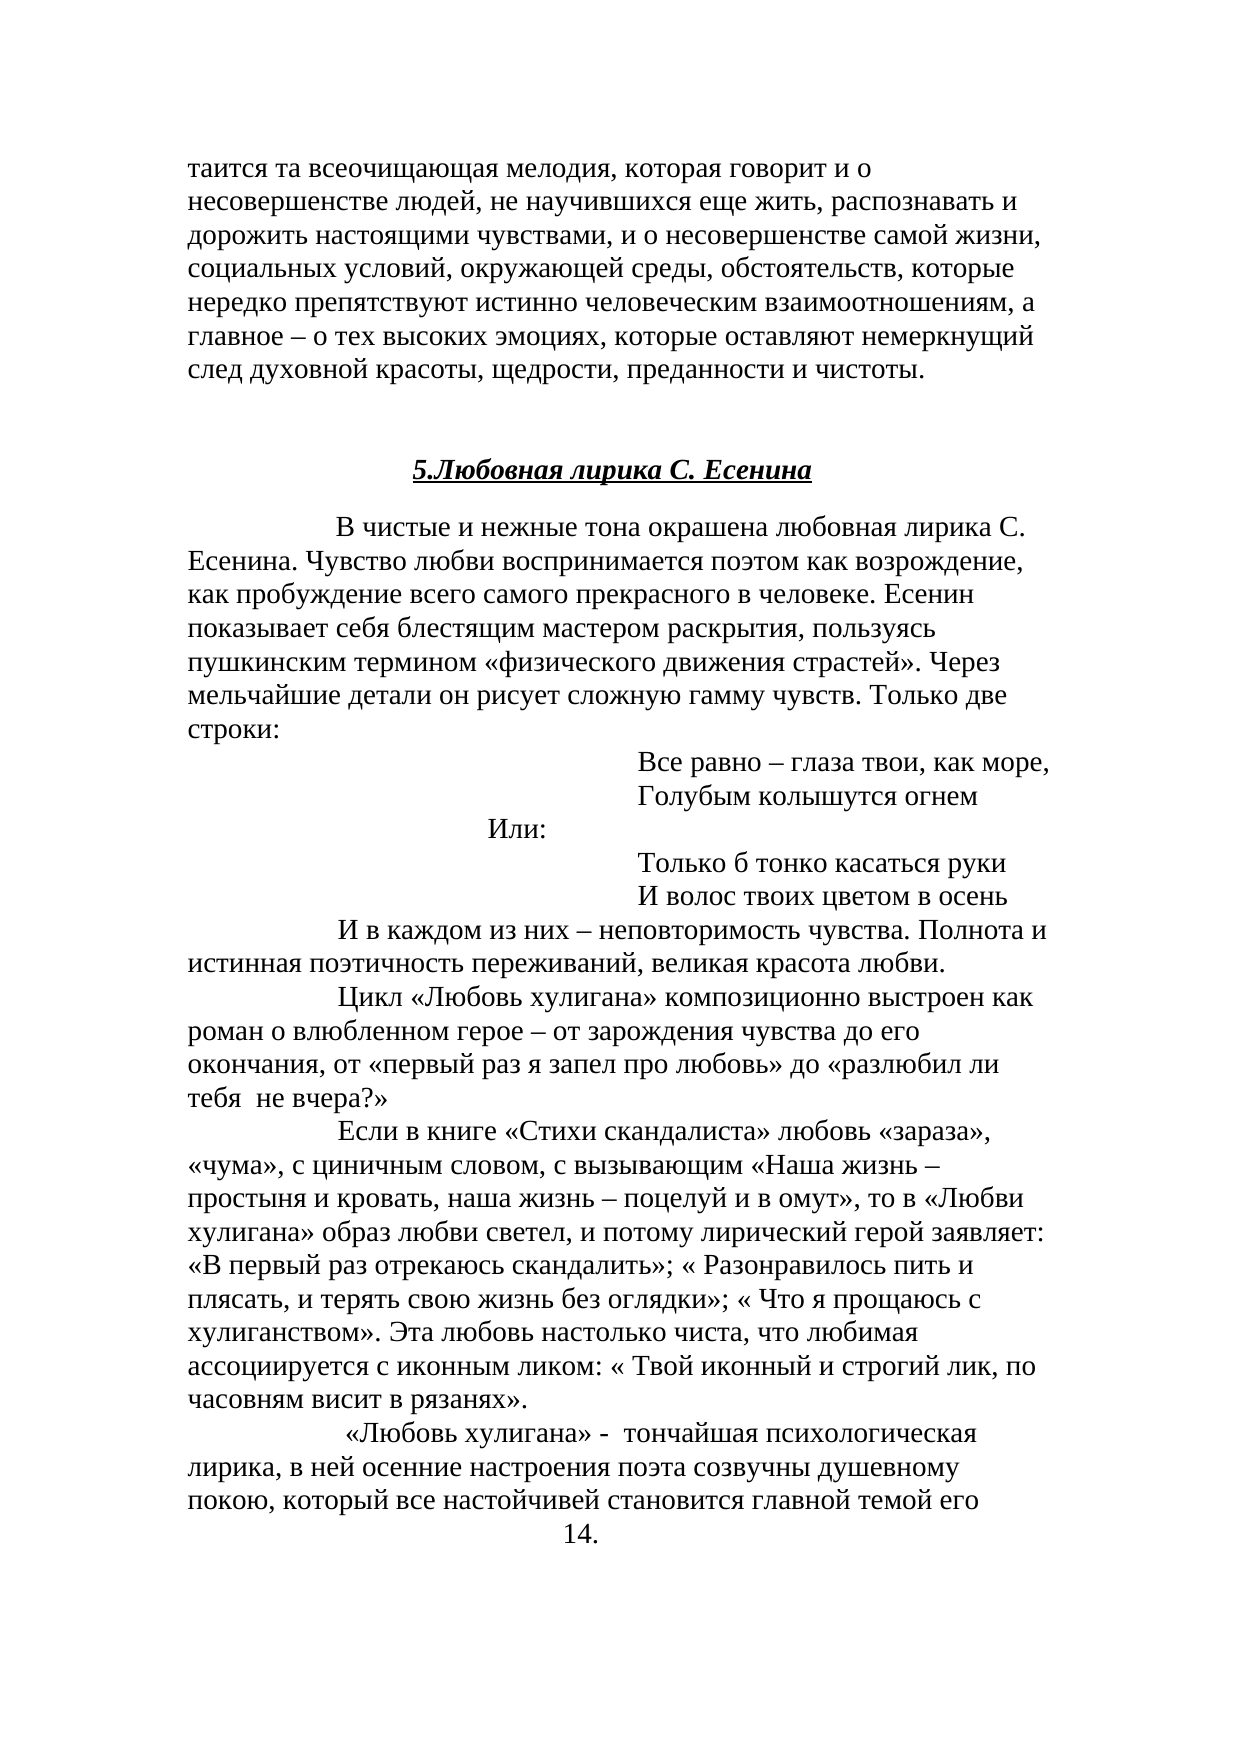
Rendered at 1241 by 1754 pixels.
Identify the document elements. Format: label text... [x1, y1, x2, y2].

text Все равно – глаза твои, как море, [187, 744, 1053, 778]
text «Любовь хулигана» - тончайшая психологическая лирика, в ней осенние настроения поэта созвучны душевному покою, который все настойчивей становится главной темой его [187, 1415, 1053, 1516]
text 5.Любовная лирика С. Есенина [187, 452, 1053, 485]
text Только б тонко касаться руки [187, 845, 1053, 878]
text таится та всеочищающая мелодия, которая говорит и о несовершенстве людей, не научившихся еще жить, распознавать и дорожить настоящими чувствами, и о несовершенстве самой жизни, социальных условий, окружающей среды, обстоятельств, которые нередко препятствуют истинно человеческим взаимоотношениям, а главное – о тех высоких эмоциях, которые оставляют немеркнущий след духовной красоты, щедрости, преданности и чистоты. [187, 150, 1053, 385]
text Голубым колышутся огнем [187, 778, 1053, 811]
text И волос твоих цветом в осень [187, 878, 1053, 912]
text 14. [187, 1516, 1053, 1549]
text Цикл «Любовь хулигана» композиционно выстроен как роман о влюбленном герое – от зарождения чувства до его окончания, от «первый раз я запел про любовь» до «разлюбил ли тебя не вчера?» [187, 979, 1053, 1113]
text Или: [187, 811, 1053, 845]
text В чистые и нежные тона окрашена любовная лирика С. Есенина. Чувство любви воспринимается поэтом как возрождение, как пробуждение всего самого прекрасного в человеке. Есенин показывает себя блестящим мастером раскрытия, пользуясь пушкинским термином «физического движения страстей». Через мельчайшие детали он рисует сложную гамму чувств. Только две строки: [187, 509, 1053, 744]
text И в каждом из них – неповторимость чувства. Полнота и истинная поэтичность переживаний, великая красота любви. [187, 912, 1053, 979]
text Если в книге «Стихи скандалиста» любовь «зараза», «чума», с циничным словом, с вызывающим «Наша жизнь – простыня и кровать, наша жизнь – поцелуй и в омут», то в «Любви хулигана» образ любви светел, и потому лирический герой заявляет: «В первый раз отрекаюсь скандалить»; « Разонравилось пить и плясать, и терять свою жизнь без оглядки»; « Что я прощаюсь с хулиганством». Эта любовь настолько чиста, что любимая ассоциируется с иконным ликом: « Твой иконный и строгий лик, по часовням висит в рязанях». [187, 1113, 1053, 1415]
